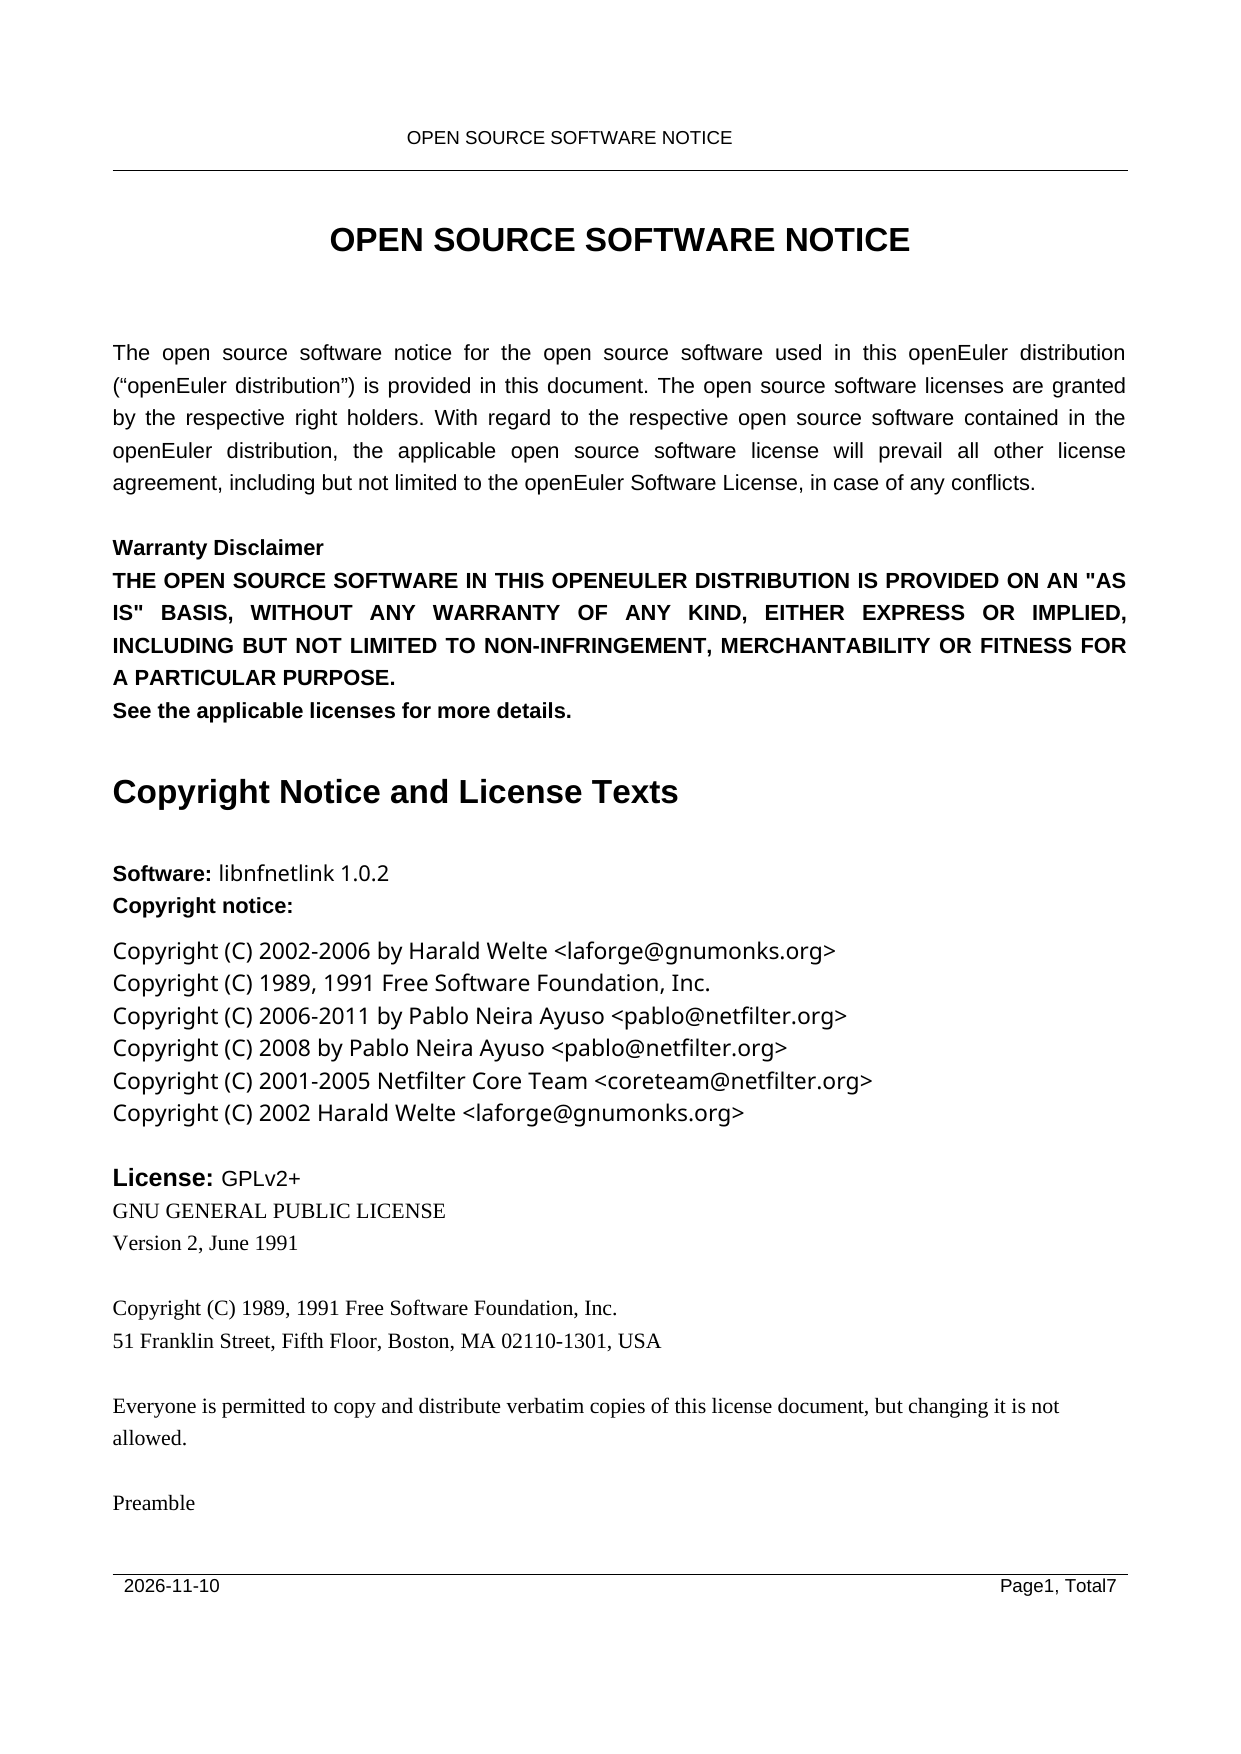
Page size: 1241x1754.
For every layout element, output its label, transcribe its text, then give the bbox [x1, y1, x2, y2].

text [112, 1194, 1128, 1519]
text License: GPLv2+ [112, 1161, 1128, 1194]
text OPEN SOURCE SOFTWARE NOTICE [112, 206, 1128, 271]
text Copyright Notice and License Texts [112, 759, 1128, 824]
text Copyright notice: [112, 889, 1128, 921]
title Software: libnfnetlink 1.0.2 [112, 856, 1128, 889]
text Copyright (C) 2002-2006 by Harald Welte <laforge@gnumonks.org> Copyright (C) 1989, 1991 Free Software Foundation, Inc. Copyright (C) 2006-2011 by Pablo Neira Ayuso <pablo@netfilter.org> Copyright (C) 2008 by Pablo Neira Ayuso <pablo@netfilter.org> Copyright (C) 2001-2005 Netfilter Core Team <coreteam@netfilter.org> Copyright (C) 2002 Harald Welte <laforge@gnumonks.org> [112, 934, 1128, 1161]
text THE OPEN SOURCE SOFTWARE IN THIS OPENEULER DISTRIBUTION IS PROVIDED ON AN "AS IS" BASIS, WITHOUT ANY WARRANTY OF ANY KIND, EITHER EXPRESS OR IMPLIED, INCLUDING BUT NOT LIMITED TO NON-INFRINGEMENT, MERCHANTABILITY OR FITNESS FOR A PARTICULAR PURPOSE. See the applicable licenses for more details. [112, 564, 1128, 726]
text The open source software notice for the open source software used in this openEuler distribution (“openEuler distribution”) is provided in this document. The open source software licenses are granted by the respective right holders. With regard to the respective open source software contained in the openEuler distribution, the applicable open source software license will prevail all other license agreement, including but not limited to the openEuler Software License, in case of any conflicts. [112, 336, 1128, 499]
text Warranty Disclaimer [112, 531, 1128, 564]
